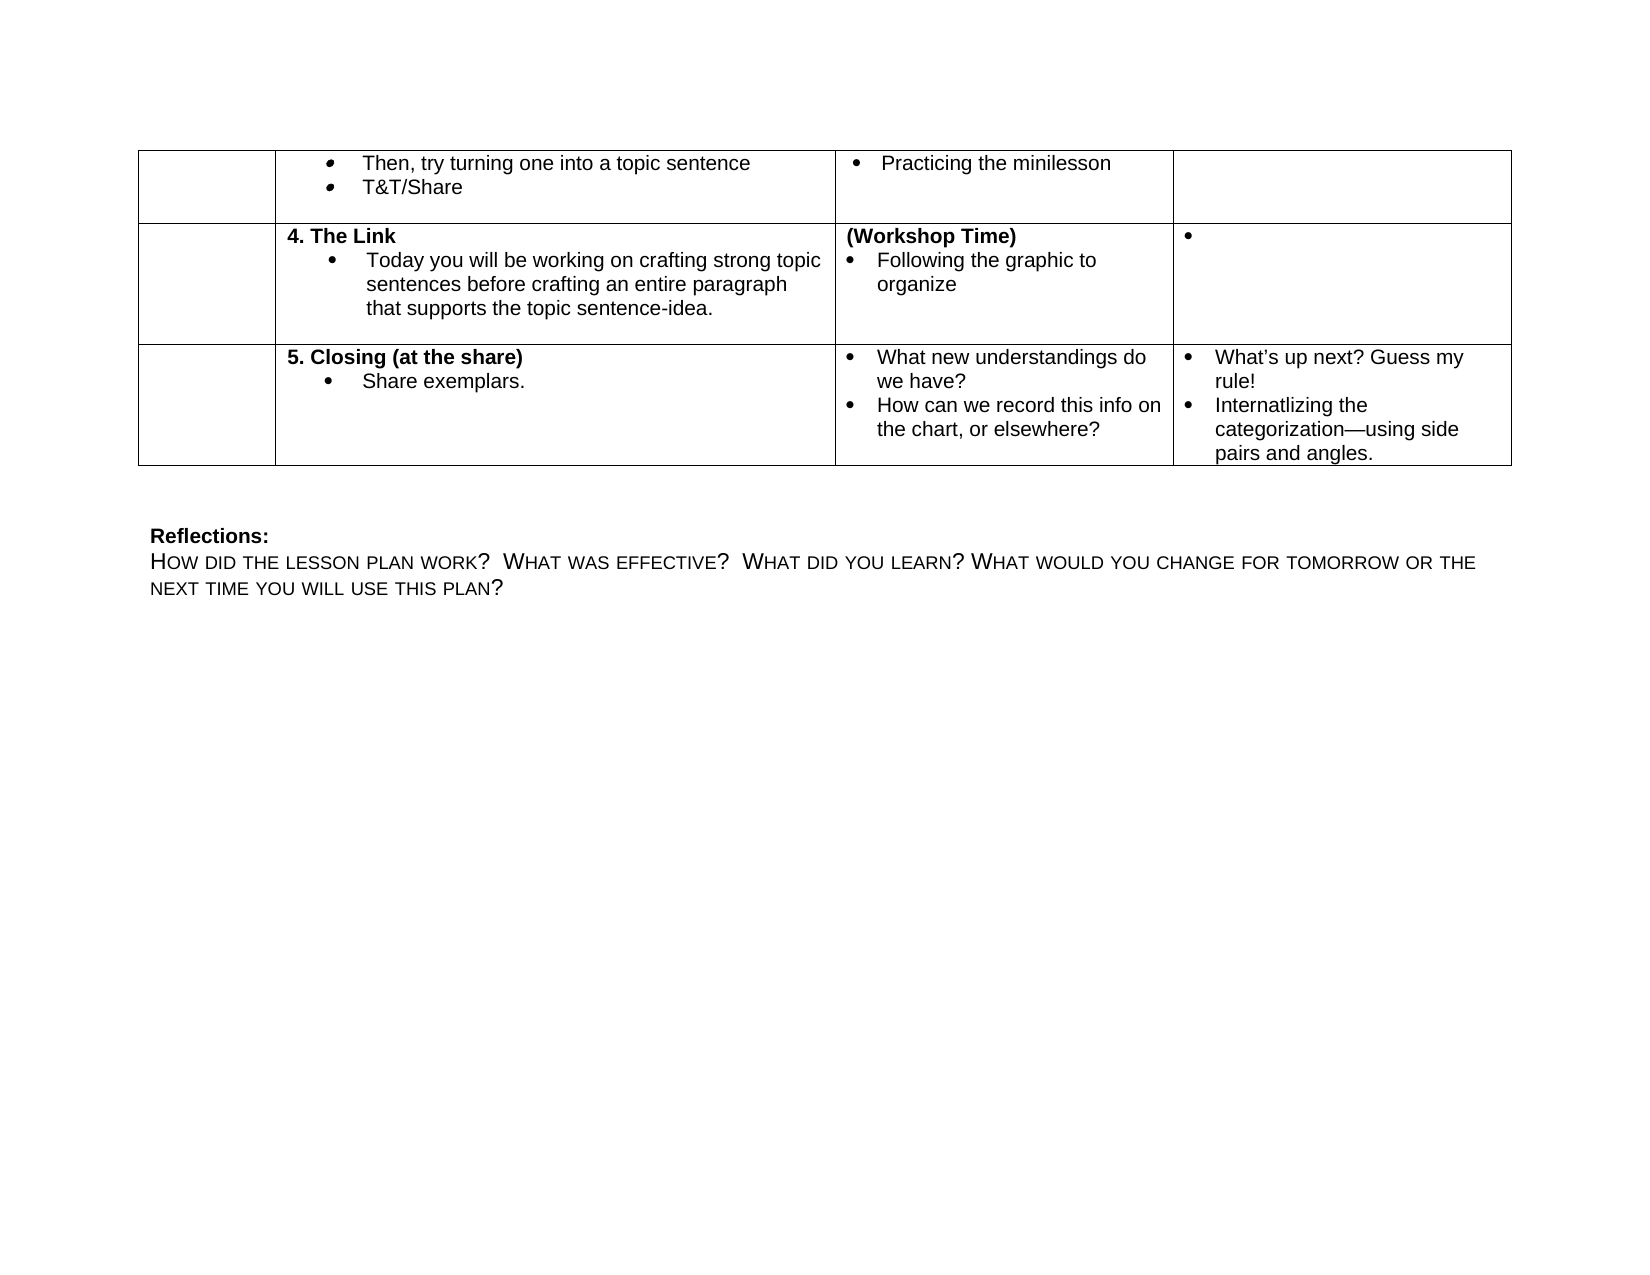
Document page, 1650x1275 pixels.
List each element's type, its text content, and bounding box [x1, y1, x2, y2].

table_cell [139, 345, 275, 465]
table_cell [139, 151, 275, 223]
text Reflections: [150, 524, 1500, 548]
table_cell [276, 151, 835, 223]
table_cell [1174, 151, 1511, 223]
table_cell What’s up next? Guess my rule! Internatlizing the categorization—using side pairs and angles. [1174, 345, 1511, 465]
table_cell (Workshop Time) Following the graphic to organize [836, 224, 1173, 344]
table_cell [1174, 224, 1511, 344]
text How did the lesson plan work? What was effective? What did you learn? What would you change for tomorrow or the next time you will use this plan? [150, 548, 1500, 600]
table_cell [836, 151, 1173, 223]
table_cell 5. Closing (at the share) Share exemplars. [276, 345, 835, 465]
table_cell What new understandings do we have? How can we record this info on the chart, or elsewhere? [836, 345, 1173, 465]
table_cell 4. The Link Today you will be working on crafting strong topic sentences before crafting an entire paragraph that supports the topic sentence-idea. [276, 224, 835, 344]
table_cell [139, 224, 275, 344]
